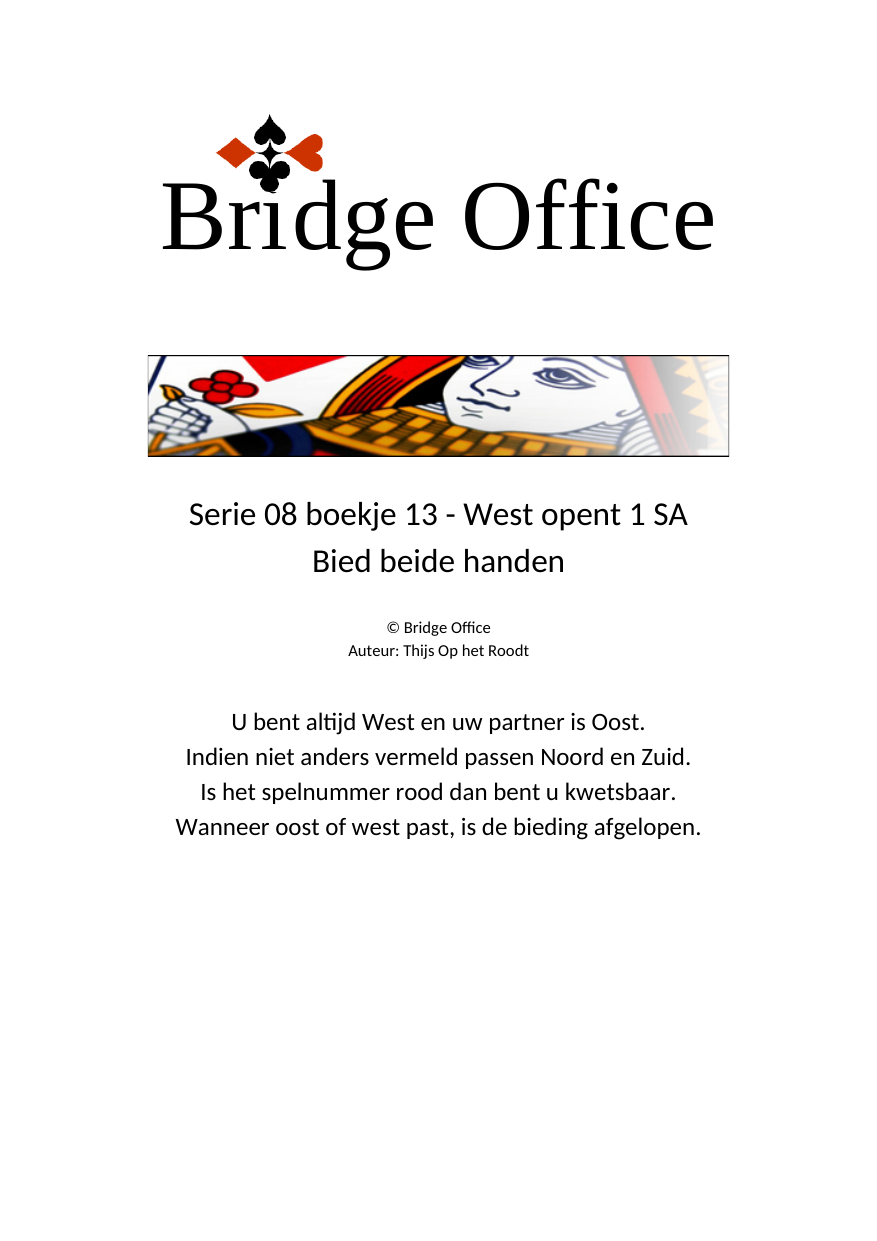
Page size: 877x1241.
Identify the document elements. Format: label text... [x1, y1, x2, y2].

text Wanneer oost of west past, is de bieding afgelopen. [148, 811, 729, 842]
picture [147, 355, 730, 457]
text Indien niet anders vermeld passen Noord en Zuid. [148, 741, 729, 772]
text Serie 08 boekje 13 - West opent 1 SA Bied beide handen [148, 493, 729, 613]
picture [215, 113, 323, 192]
text Auteur: Thijs Op het Roodt U bent altijd West en uw partner is Oost. [148, 640, 729, 737]
text Is het spelnummer rood dan bent u kwetsbaar. [148, 776, 729, 807]
text © Bridge Office [148, 617, 729, 637]
